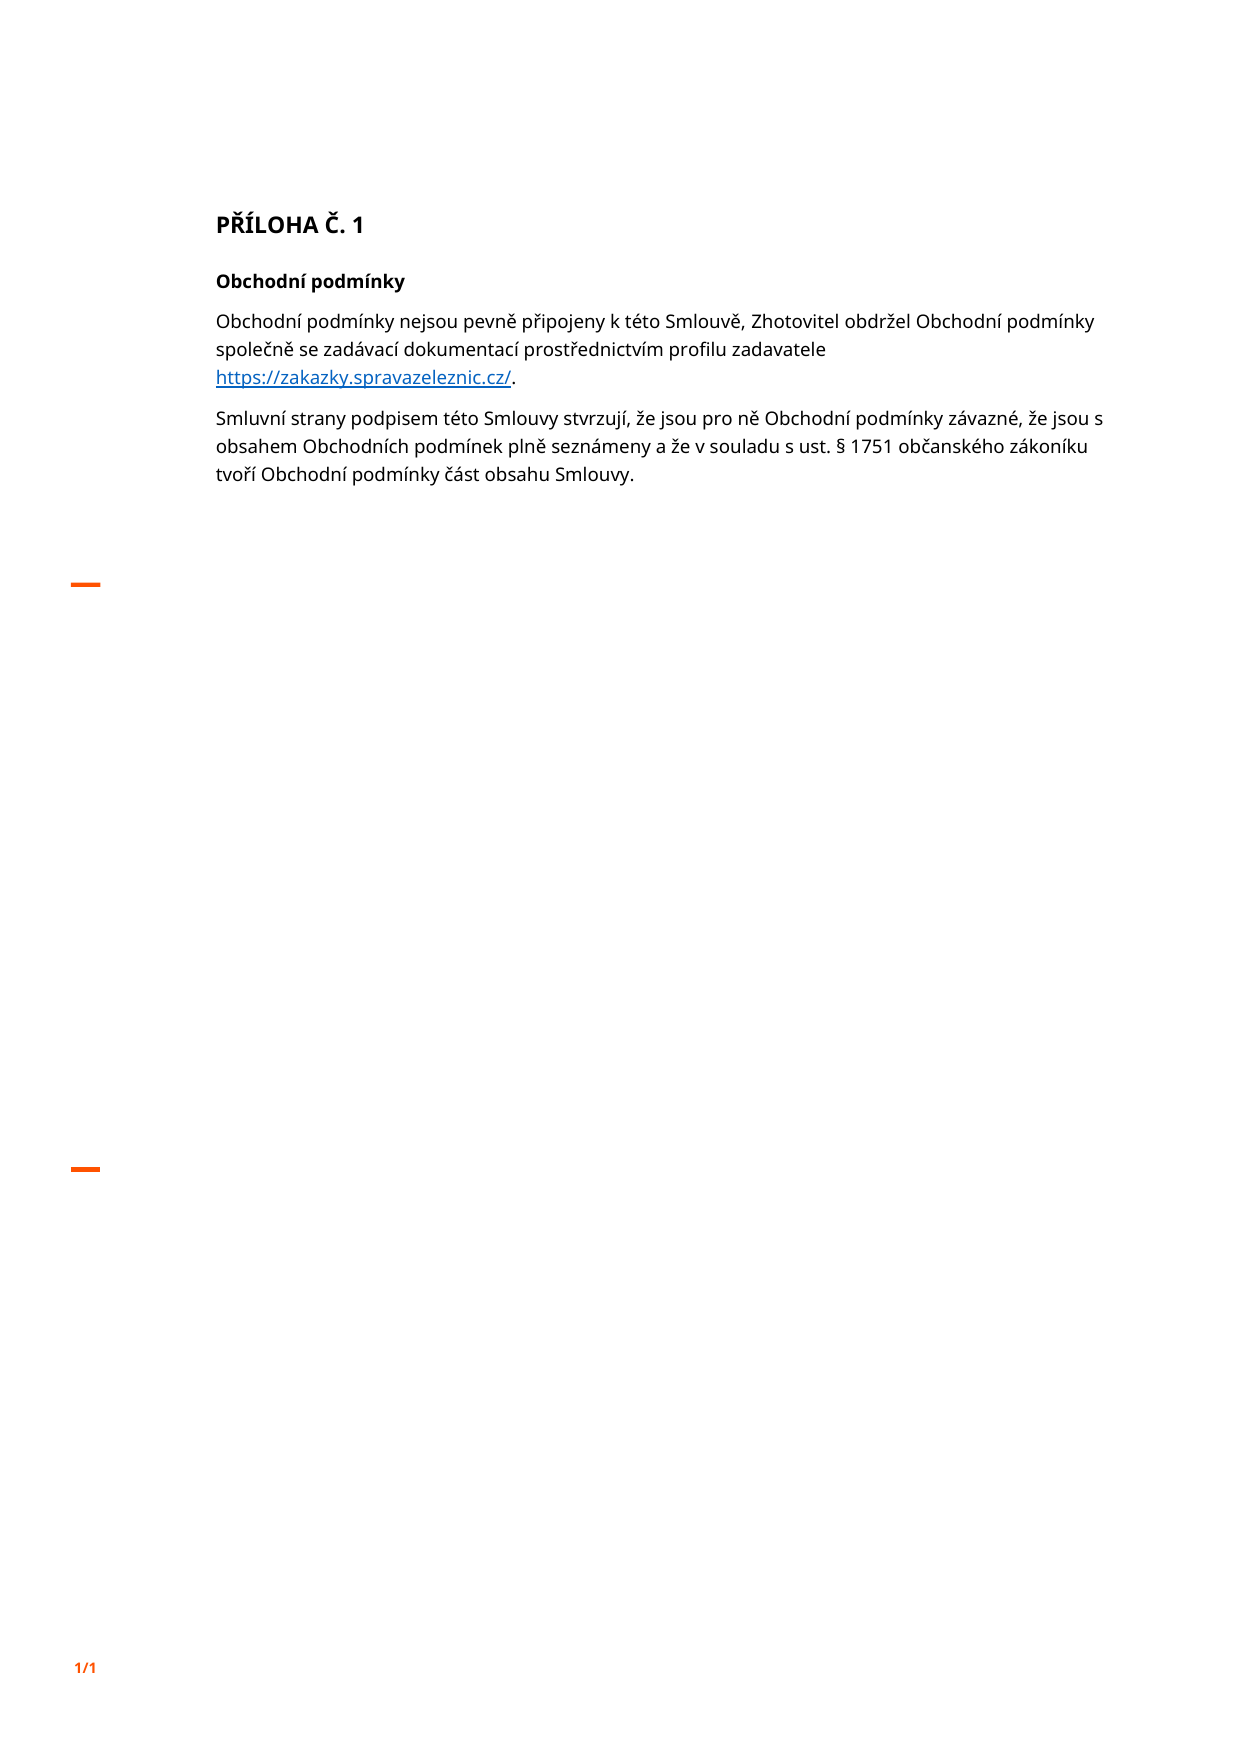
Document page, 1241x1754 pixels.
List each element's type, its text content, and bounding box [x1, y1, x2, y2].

text Obchodní podmínky nejsou pevně připojeny k této Smlouvě, Zhotovitel obdržel Obchodní podmínky společně se zadávací dokumentací prostřednictvím profilu zadavatele https://zakazky.spravazeleznic.cz/. [216, 309, 1122, 390]
text Obchodní podmínky [216, 268, 1122, 294]
text Smluvní strany podpisem této Smlouvy stvrzují, že jsou pro ně Obchodní podmínky závazné, že jsou s obsahem Obchodních podmínek plně seznámeny a že v souladu s ust. § 1751 občanského zákoníku tvoří Obchodní podmínky část obsahu Smlouvy. [216, 405, 1122, 487]
text Příloha č. 1 [216, 209, 1122, 240]
